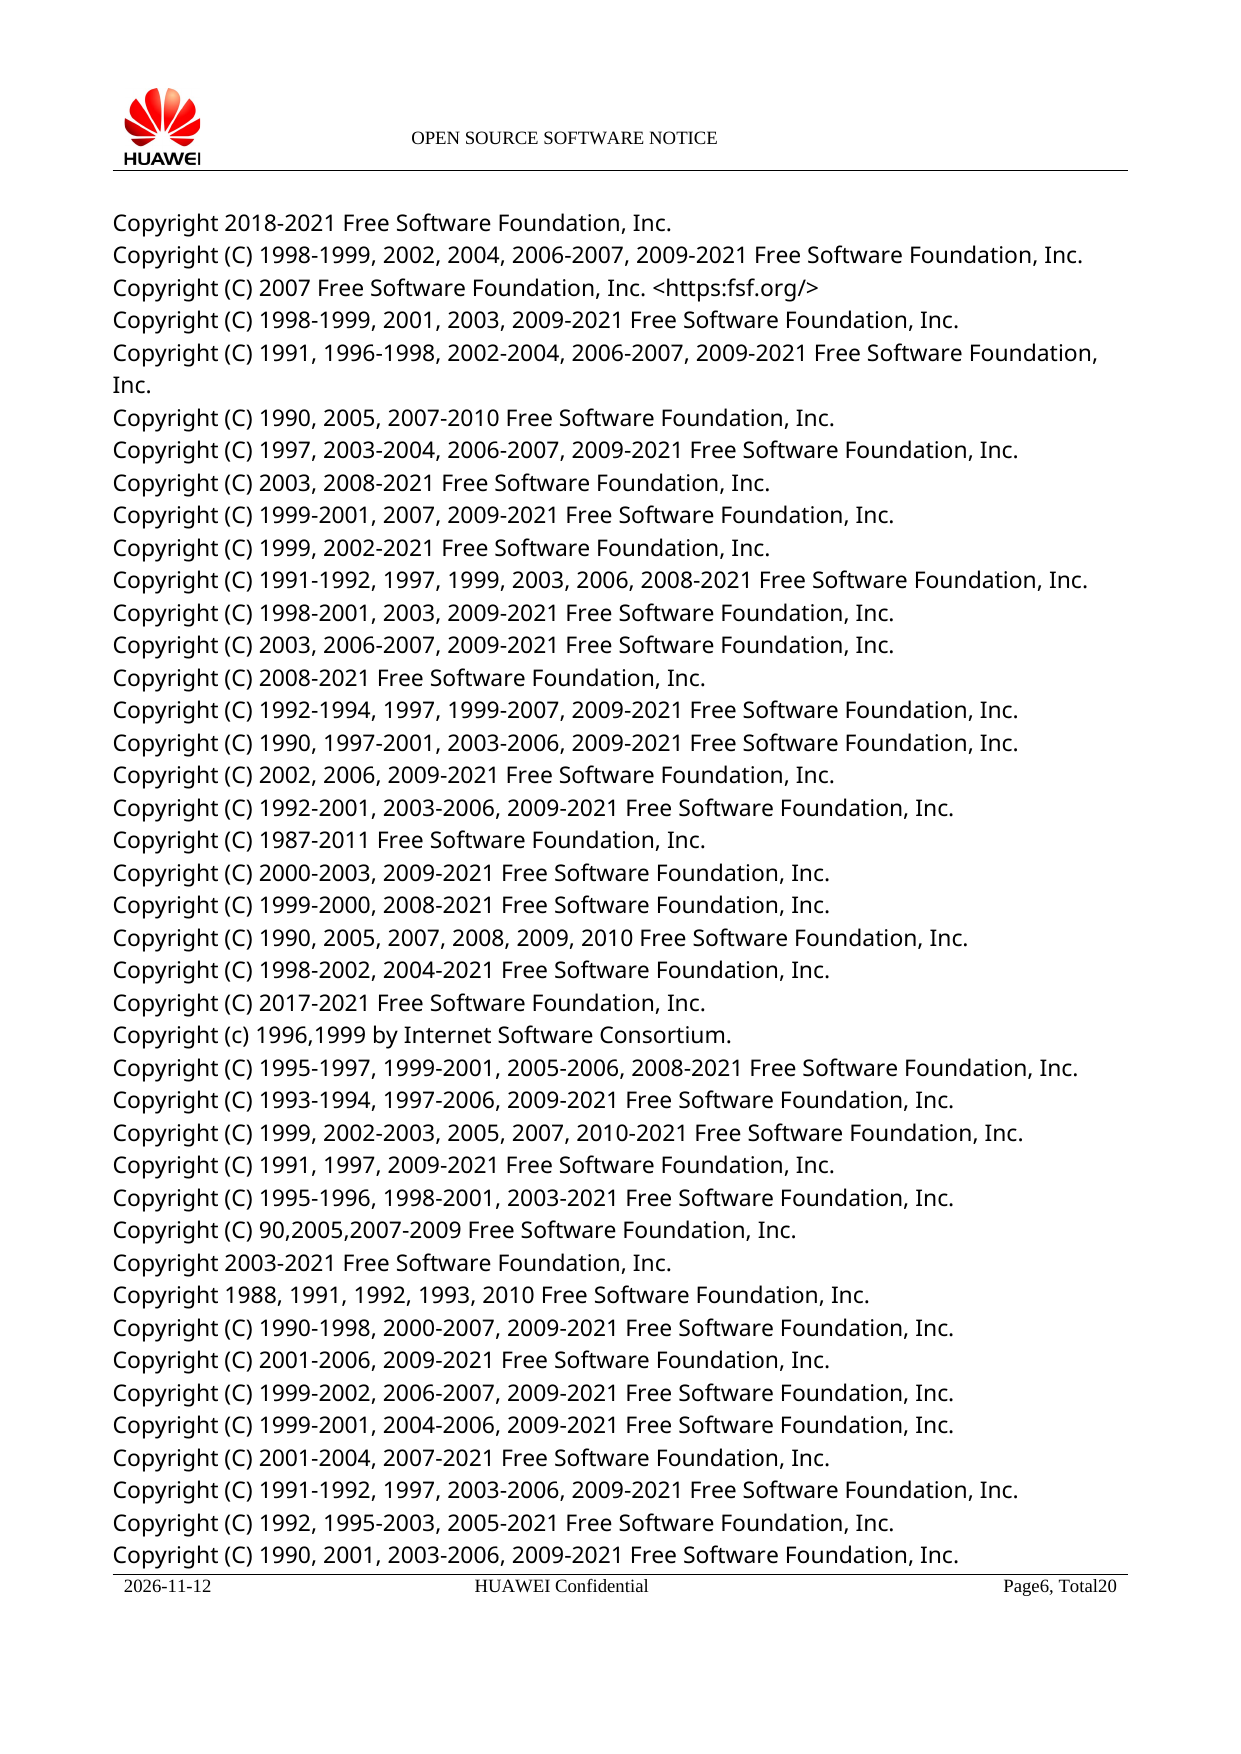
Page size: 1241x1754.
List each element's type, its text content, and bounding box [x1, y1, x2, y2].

picture [124, 88, 201, 165]
